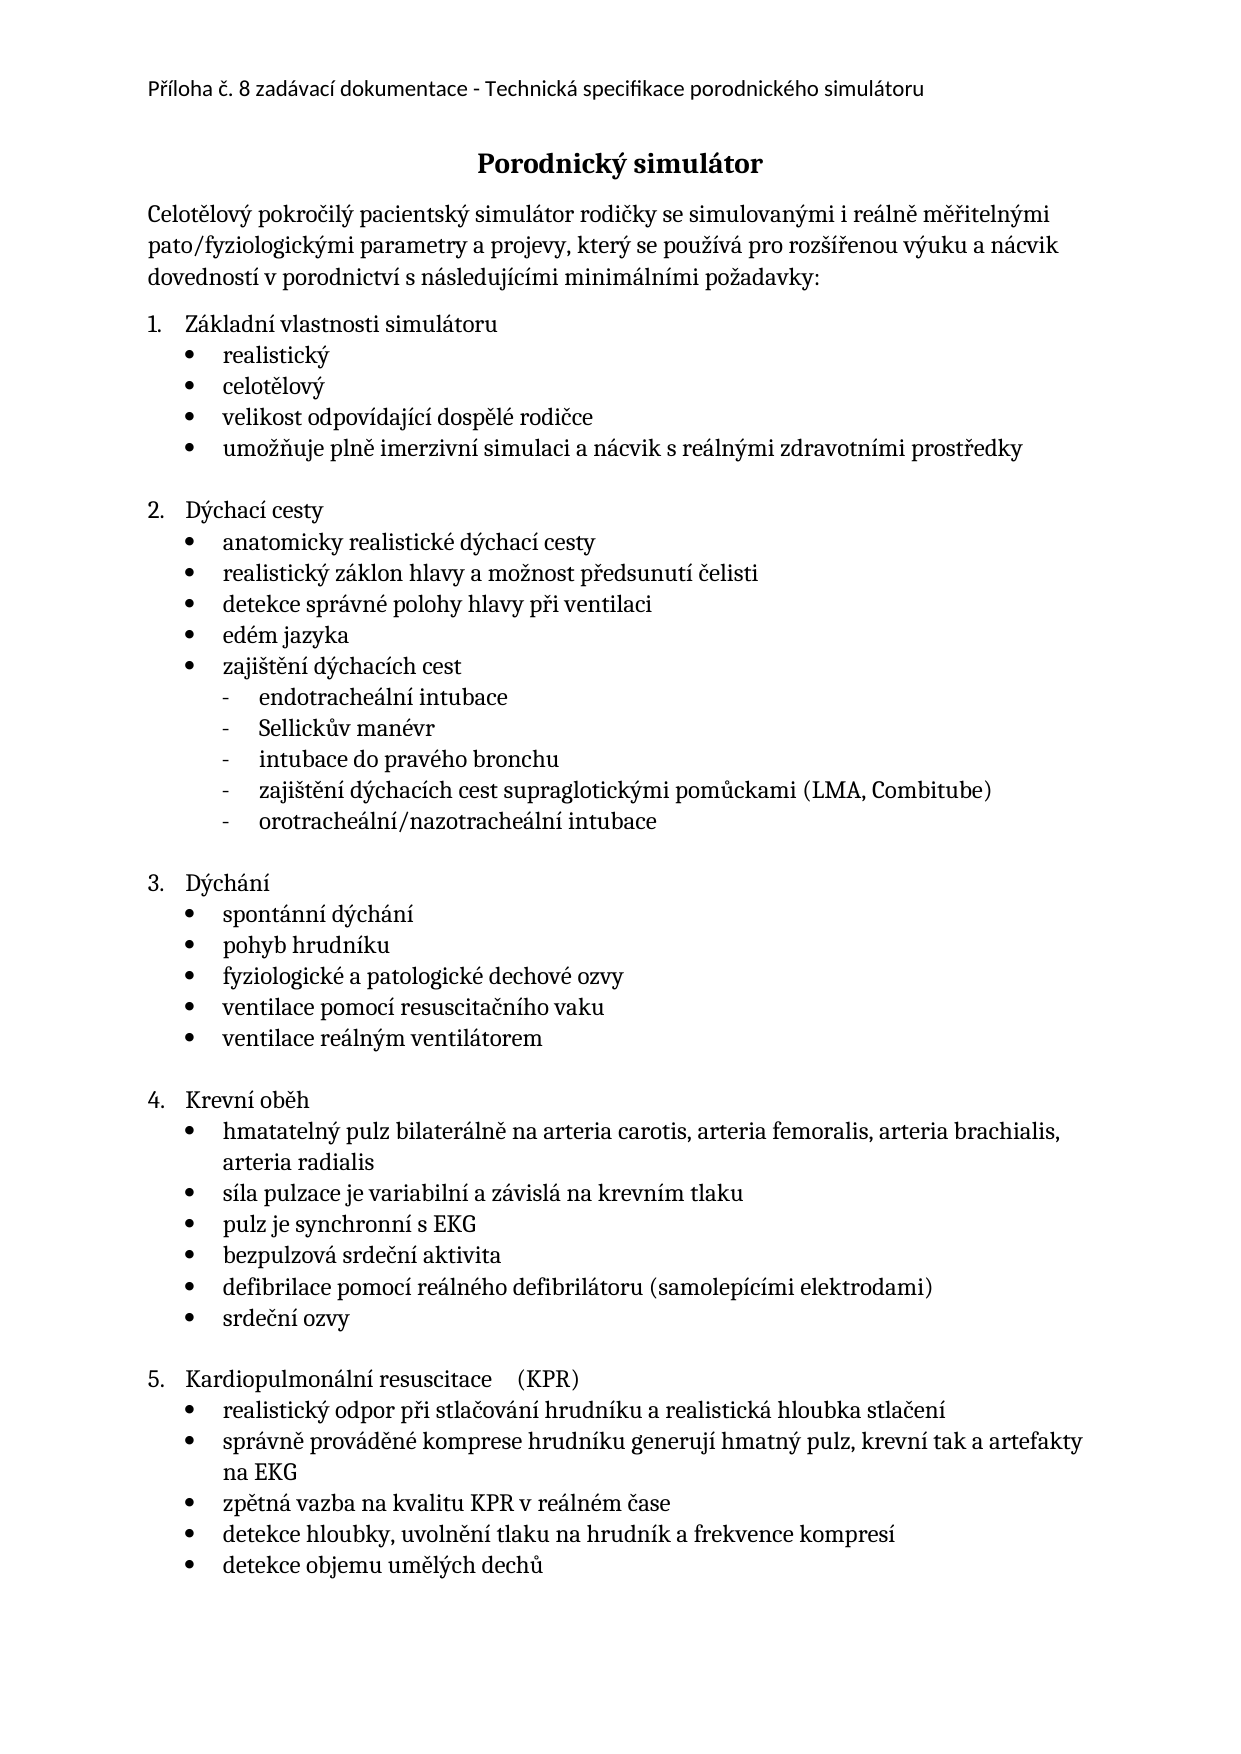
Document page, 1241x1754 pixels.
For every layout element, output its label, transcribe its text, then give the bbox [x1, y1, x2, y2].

list realistický záklon hlavy a možnost předsunutí čelisti [185, 558, 1093, 587]
list detekce objemu umělých dechů [185, 1551, 1093, 1580]
list orotracheální/nazotracheální intubace [221, 807, 1093, 836]
list spontánní dýchání [185, 900, 1093, 929]
list Základní vlastnosti simulátoru [148, 310, 1093, 339]
list síla pulzace je variabilní a závislá na krevním tlaku [185, 1179, 1093, 1208]
list Sellickův manévr [221, 714, 1093, 742]
list detekce správné polohy hlavy při ventilaci [185, 589, 1093, 618]
list edém jazyka [185, 621, 1093, 649]
list bezpulzová srdeční aktivita [185, 1241, 1093, 1270]
list defibrilace pomocí reálného defibrilátoru (samolepícími elektrodami) [185, 1272, 1093, 1301]
list správně prováděné komprese hrudníku generují hmatný pulz, krevní tak a artefakty na EKG [185, 1427, 1093, 1487]
list Kardiopulmonální resuscitace (KPR) [148, 1365, 1093, 1393]
list umožňuje plně imerzivní simulaci a nácvik s reálnými zdravotními prostředky [185, 434, 1093, 463]
list pulz je synchronní s EKG [185, 1210, 1093, 1239]
list ventilace pomocí resuscitačního vaku [185, 993, 1093, 1022]
list ventilace reálným ventilátorem [185, 1024, 1093, 1053]
list zajištění dýchacích cest supraglotickými pomůckami (LMA, Combitube) [221, 776, 1093, 804]
list detekce hloubky, uvolnění tlaku na hrudník a frekvence kompresí [185, 1520, 1093, 1549]
list Dýchání [148, 869, 1093, 898]
list pohyb hrudníku [185, 931, 1093, 960]
text Celotělový pokročilý pacientský simulátor rodičky se simulovanými i reálně měřitelnými pato/fyziologickými parametry a projevy, který se používá pro rozšířenou výuku a nácvik dovedností v porodnictví s následujícími minimálními požadavky: [148, 200, 1093, 291]
list srdeční ozvy [185, 1303, 1093, 1332]
list velikost odpovídající dospělé rodičce [185, 403, 1093, 432]
list realistický odpor při stlačování hrudníku a realistická hloubka stlačení [185, 1396, 1093, 1424]
list zajištění dýchacích cest [185, 652, 1093, 680]
text Porodnický simulátor [148, 148, 1093, 181]
list realistický [185, 341, 1093, 370]
list intubace do pravého bronchu [221, 745, 1093, 773]
list endotracheální intubace [221, 683, 1093, 711]
list Dýchací cesty [148, 496, 1093, 525]
list zpětná vazba na kvalitu KPR v reálném čase [185, 1489, 1093, 1518]
list fyziologické a patologické dechové ozvy [185, 962, 1093, 991]
list anatomicky realistické dýchací cesty [185, 527, 1093, 556]
list celotělový [185, 372, 1093, 401]
list Krevní oběh [148, 1086, 1093, 1115]
list hmatatelný pulz bilaterálně na arteria carotis, arteria femoralis, arteria brachialis, arteria radialis [185, 1117, 1093, 1177]
